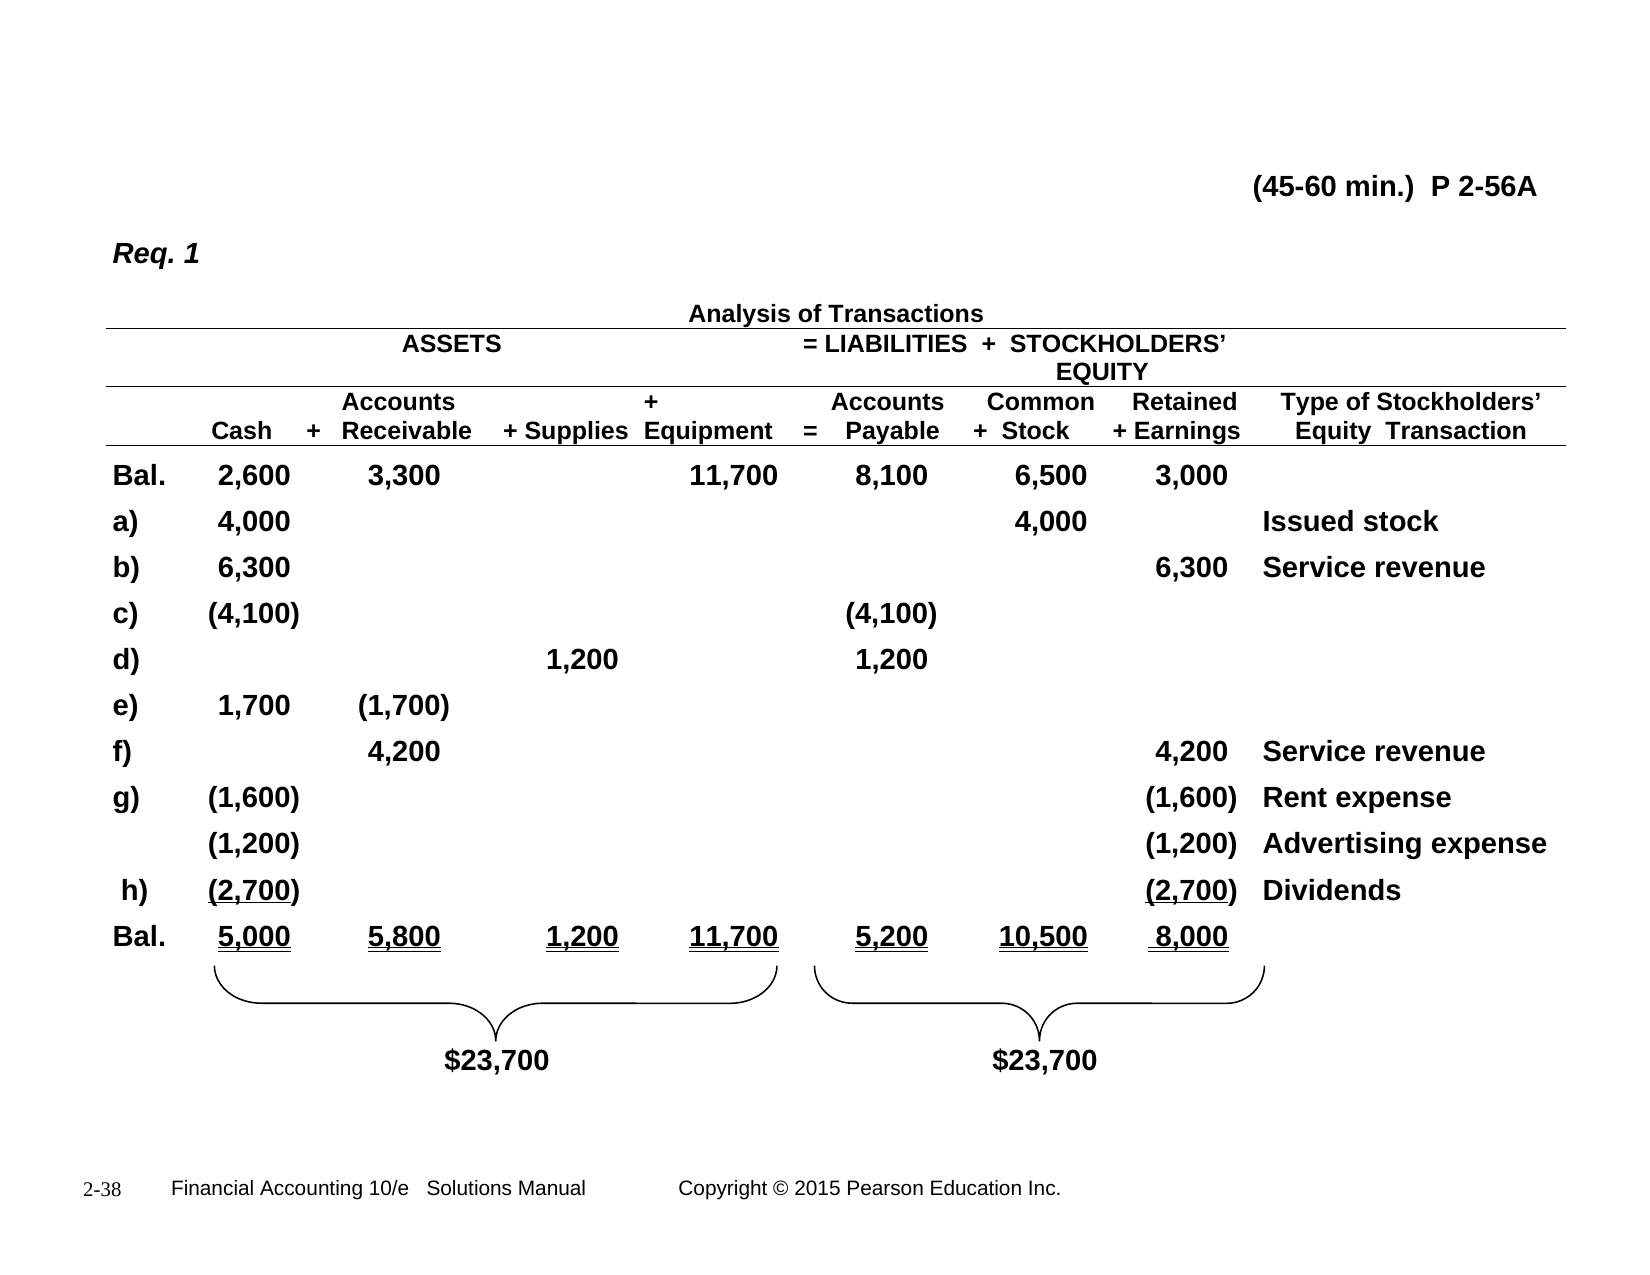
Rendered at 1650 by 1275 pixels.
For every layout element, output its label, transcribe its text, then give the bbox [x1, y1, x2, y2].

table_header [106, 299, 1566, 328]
text $23,700 $23,700 [112, 1043, 1537, 1077]
text (45-60 min.) P 2-56A [112, 169, 1537, 203]
subtitle Req. 1 [112, 237, 1537, 270]
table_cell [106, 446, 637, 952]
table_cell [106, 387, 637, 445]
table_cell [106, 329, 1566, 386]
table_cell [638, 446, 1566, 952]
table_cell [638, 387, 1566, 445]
